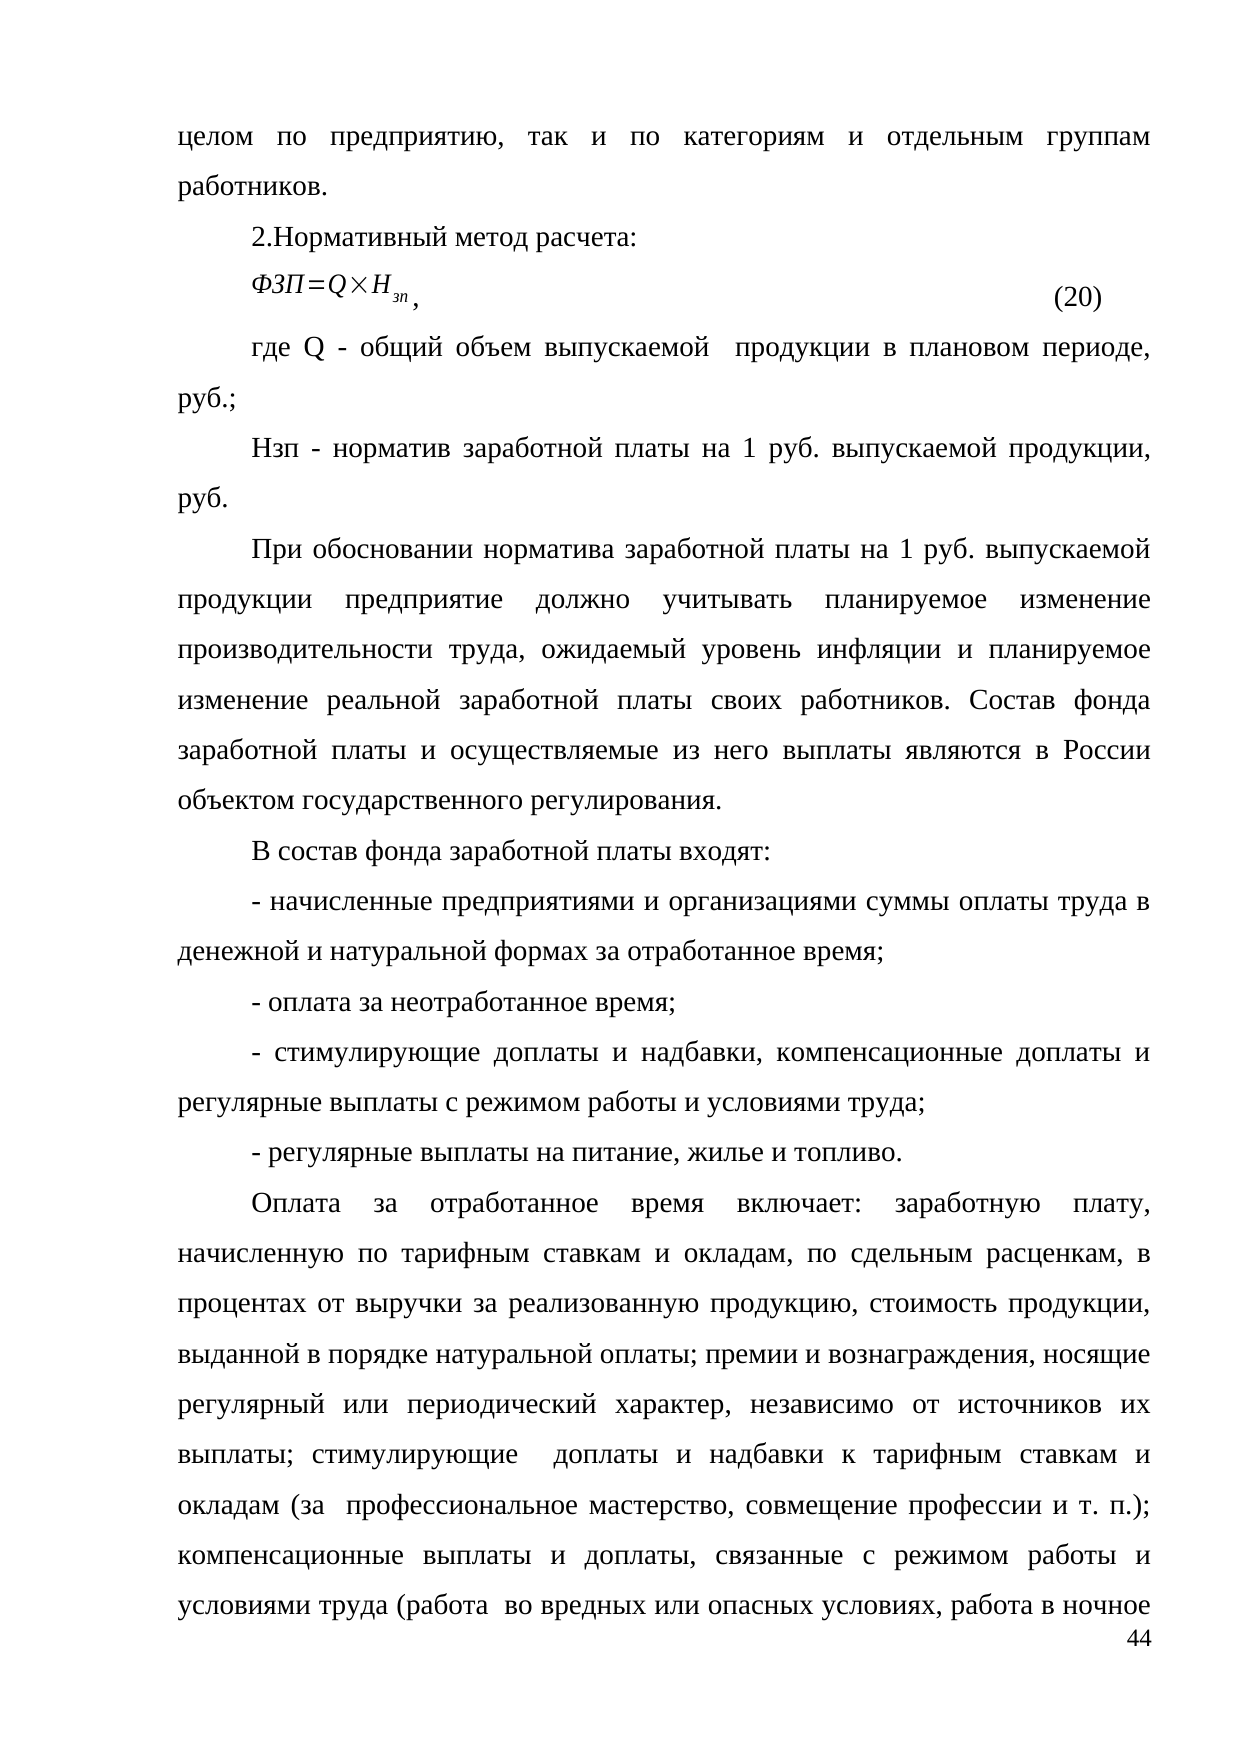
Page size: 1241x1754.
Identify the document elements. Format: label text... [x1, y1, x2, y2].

text Нзп - норматив заработной платы на 1 руб. выпускаемой продукции, руб. [177, 430, 1152, 514]
text - регулярные выплаты на питание, жилье и топливо. [177, 1134, 1152, 1168]
text В состав фонда заработной платы входят: [177, 833, 1152, 866]
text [177, 118, 1152, 202]
text - оплата за неотработанное время; [177, 984, 1152, 1017]
text - начисленные предприятиями и организациями суммы оплаты труда в денежной и натуральной формах за отработанное время; [177, 883, 1152, 967]
text где Q - общий объем выпускаемой продукции в плановом периоде, руб.; [177, 329, 1152, 413]
text При обосновании норматива заработной платы на 1 руб. выпускаемой продукции предприятие должно учитывать планируемое изменение производительности труда, ожидаемый уровень инфляции и планируемое изменение реальной заработной платы своих работников. Состав фонда заработной платы и осуществляемые из него выплаты являются в России объектом государственного регулирования. [177, 531, 1152, 816]
text 2.Нормативный метод расчета: [177, 219, 1152, 252]
text - стимулирующие доплаты и надбавки, компенсационные доплаты и регулярные выплаты с режимом работы и условиями труда; [177, 1034, 1152, 1118]
text , (20) [177, 269, 1152, 313]
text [177, 1185, 1152, 1621]
